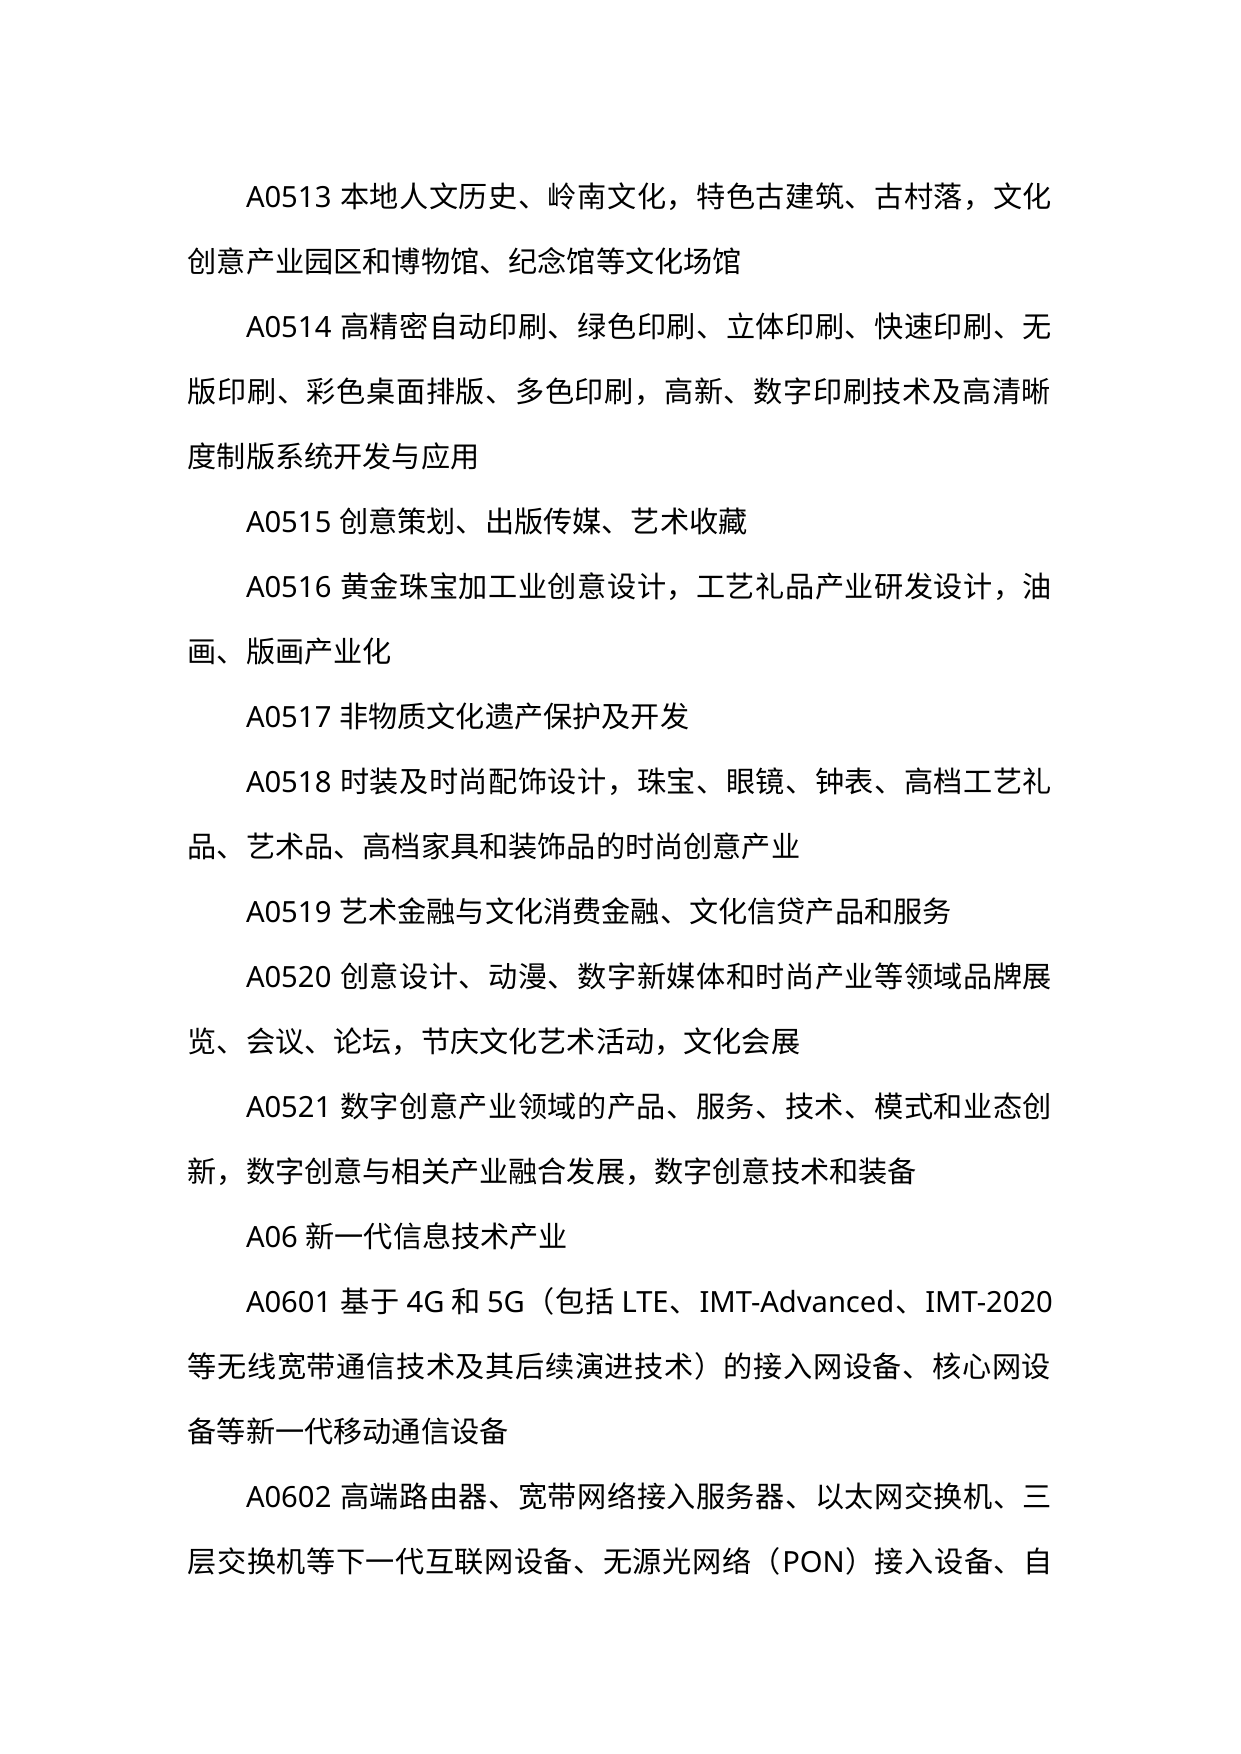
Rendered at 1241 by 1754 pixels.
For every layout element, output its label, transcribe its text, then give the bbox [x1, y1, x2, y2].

text A0515 创意策划、出版传媒、艺术收藏 [187, 487, 1053, 552]
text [187, 1462, 1053, 1592]
text A06 新一代信息技术产业 [187, 1202, 1053, 1267]
text A0601 基于4G和5G（包括LTE、IMT-Advanced、IMT-2020等无线宽带通信技术及其后续演进技术）的接入网设备、核心网设备等新一代移动通信设备 [187, 1267, 1053, 1462]
text A0520 创意设计、动漫、数字新媒体和时尚产业等领域品牌展览、会议、论坛，节庆文化艺术活动，文化会展 [187, 942, 1053, 1072]
text A0517 非物质文化遗产保护及开发 [187, 682, 1053, 747]
text A0518 时装及时尚配饰设计，珠宝、眼镜、钟表、高档工艺礼品、艺术品、高档家具和装饰品的时尚创意产业 [187, 747, 1053, 877]
text A0521 数字创意产业领域的产品、服务、技术、模式和业态创新，数字创意与相关产业融合发展，数字创意技术和装备 [187, 1072, 1053, 1202]
text A0516 黄金珠宝加工业创意设计，工艺礼品产业研发设计，油画、版画产业化 [187, 552, 1053, 682]
text A0513 本地人文历史、岭南文化，特色古建筑、古村落，文化创意产业园区和博物馆、纪念馆等文化场馆 [187, 162, 1053, 292]
text A0519 艺术金融与文化消费金融、文化信贷产品和服务 [187, 877, 1053, 942]
text A0514 高精密自动印刷、绿色印刷、立体印刷、快速印刷、无版印刷、彩色桌面排版、多色印刷，高新、数字印刷技术及高清晰度制版系统开发与应用 [187, 292, 1053, 487]
